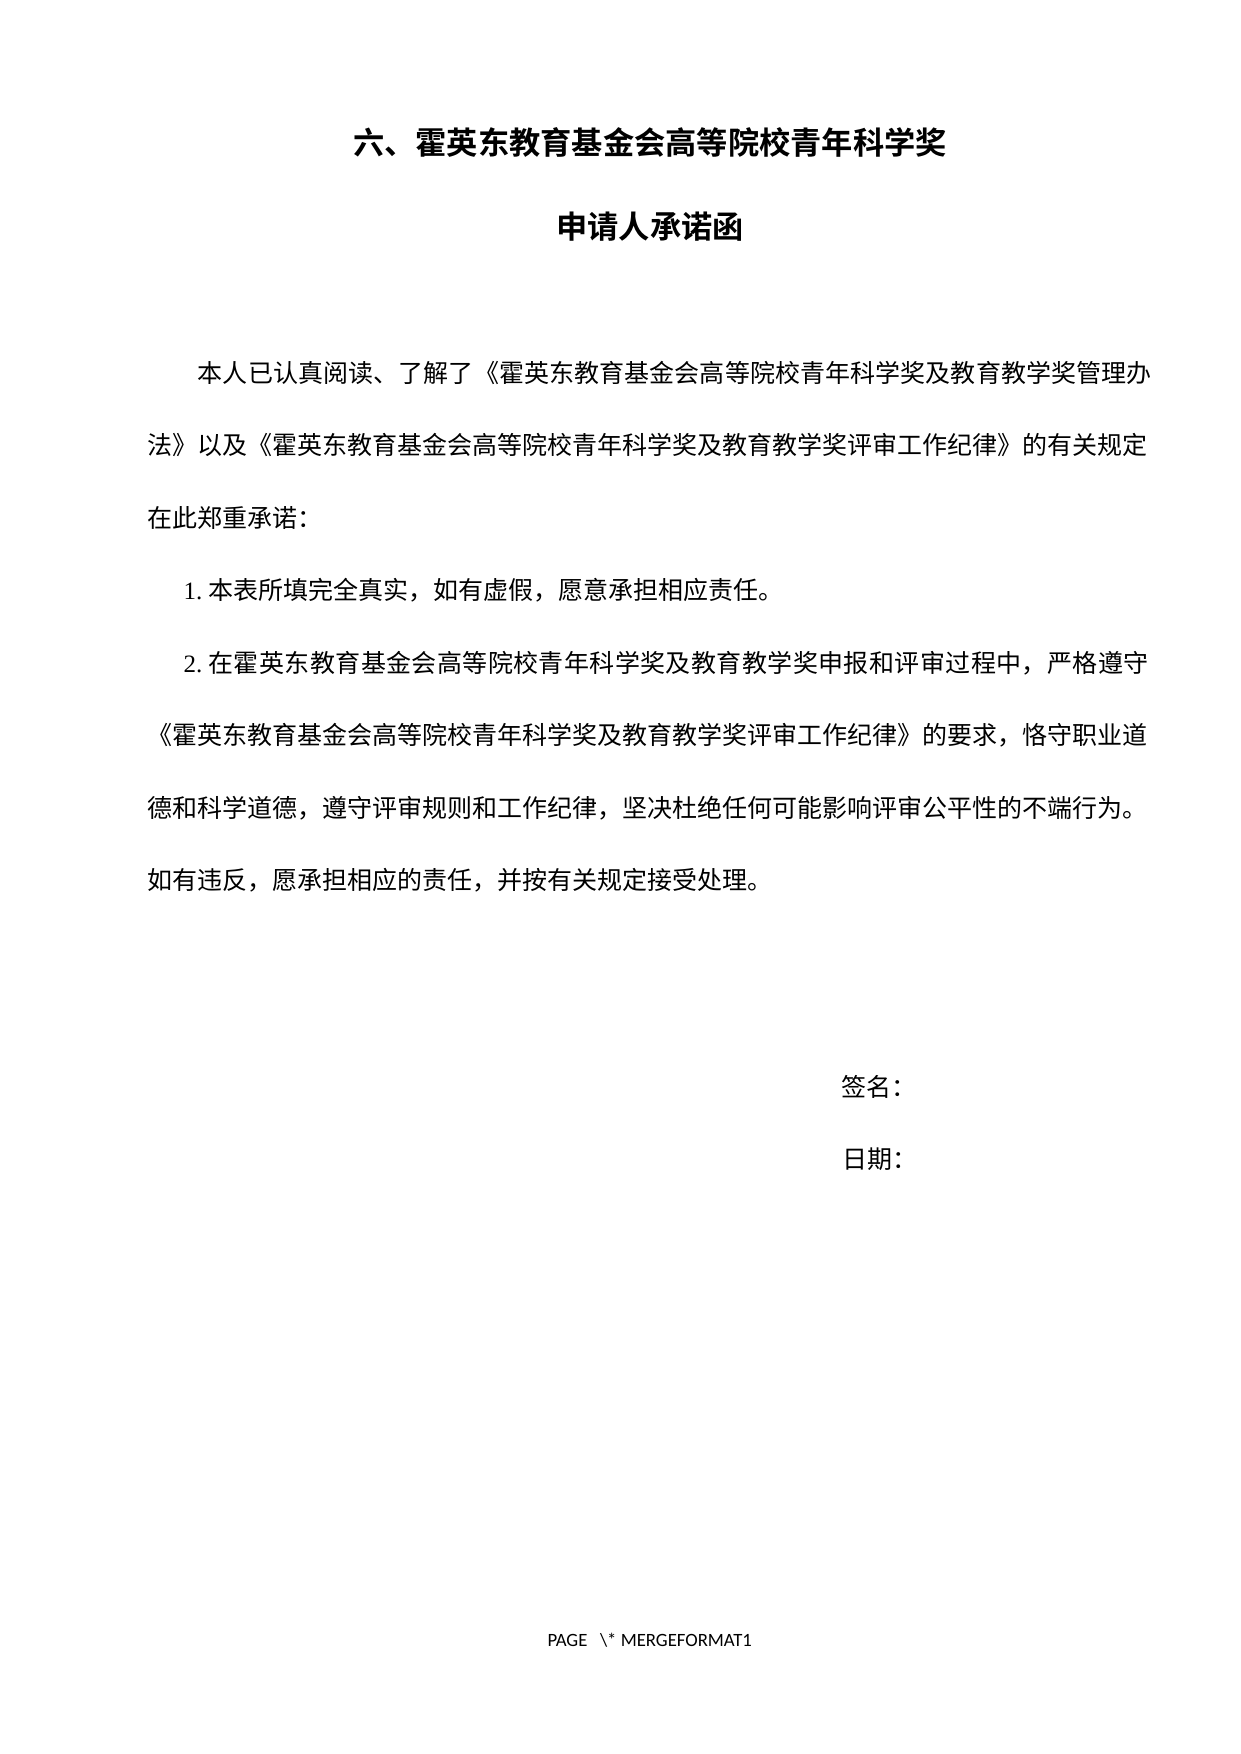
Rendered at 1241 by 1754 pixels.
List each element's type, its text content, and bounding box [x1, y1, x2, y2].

text 日期： [148, 1140, 1152, 1176]
text 签名： [148, 1067, 1152, 1104]
text 申请人承诺函 [148, 202, 1152, 247]
list 本表所填完全真实，如有虚假，愿意承担相应责任。 [148, 571, 1152, 607]
text 本人已认真阅读、了解了《霍英东教育基金会高等院校青年科学奖及教育教学奖管理办法》以及《霍英东教育基金会高等院校青年科学奖及教育教学奖评审工作纪律》的有关规定，在此郑重承诺： [148, 353, 1152, 534]
text 六、霍英东教育基金会高等院校青年科学奖 [148, 118, 1152, 163]
list 在霍英东教育基金会高等院校青年科学奖及教育教学奖申报和评审过程中，严格遵守《霍英东教育基金会高等院校青年科学奖及教育教学奖评审工作纪律》的要求，恪守职业道德和科学道德，遵守评审规则和工作纪律，坚决杜绝任何可能影响评审公平性的不端行为。如有违反，愿承担相应的责任，并按有关规定接受处理。 [148, 643, 1152, 897]
